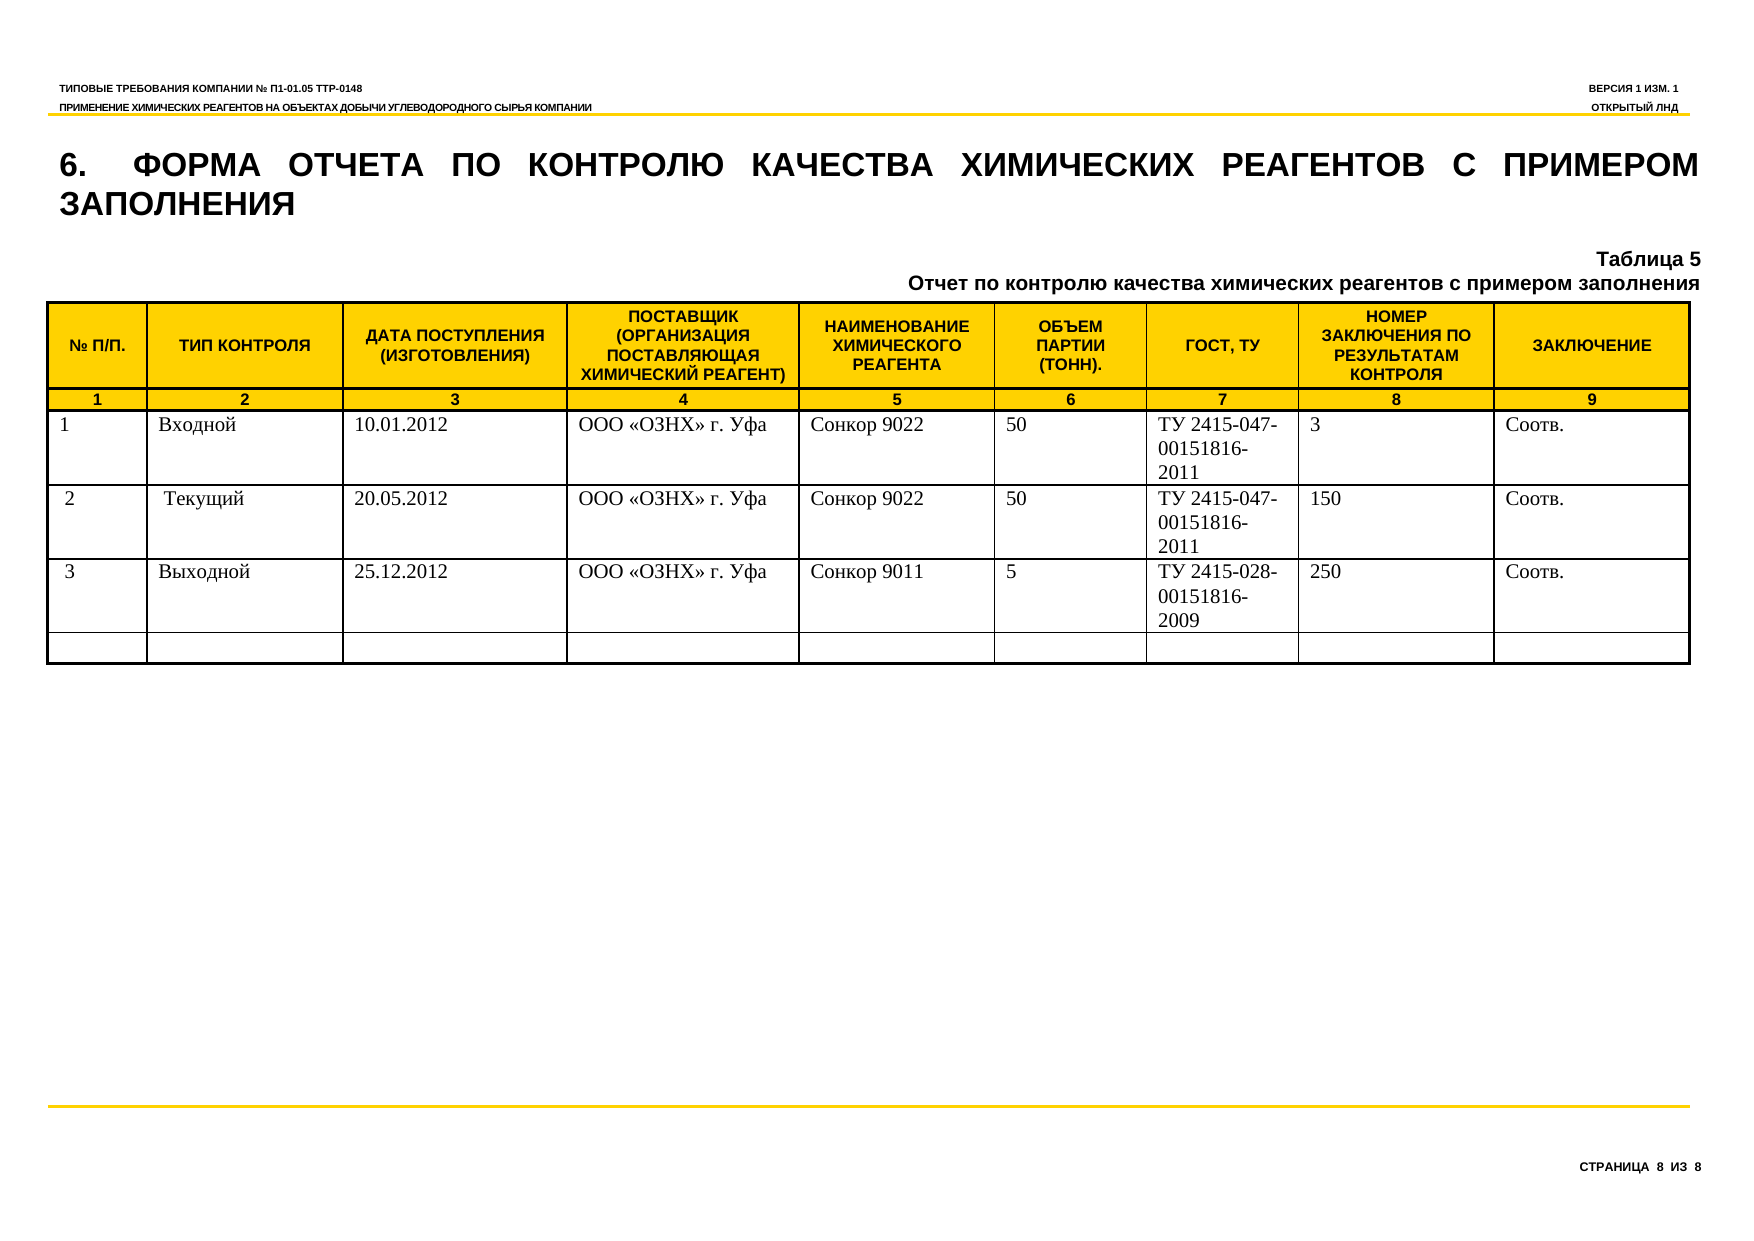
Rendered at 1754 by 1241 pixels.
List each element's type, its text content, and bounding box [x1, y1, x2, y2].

table_cell ТУ 2415-028-00151816-2009 [1147, 560, 1298, 632]
table_cell [568, 633, 798, 662]
table_cell ТУ 2415-047-00151816-2011 [1147, 412, 1298, 484]
table_cell 2 [148, 390, 342, 409]
table_cell 4 [568, 390, 798, 409]
list Таблица 5 [134, 247, 1701, 271]
table_cell 5 [995, 560, 1146, 632]
table_cell Соотв. [1495, 486, 1688, 558]
table_header НОМЕР ЗАКЛЮЧЕНИЯ ПО РЕЗУЛЬТАТАМ КОНТРОЛЯ [1299, 304, 1493, 387]
table_cell [1299, 633, 1493, 662]
table_cell [344, 633, 566, 662]
table_cell 6 [995, 390, 1146, 409]
text Отчет по контролю качества химических реагентов с примером заполнения [59, 271, 1701, 295]
table_cell Выходной [148, 560, 342, 632]
table_cell 20.05.2012 [344, 486, 566, 558]
table_header ПОСТАВЩИК (ОРГАНИЗАЦИЯ ПОСТАВЛЯЮЩАЯ ХИМИЧЕСКИЙ РЕАГЕНТ) [568, 304, 798, 387]
table_cell 3 [49, 560, 146, 632]
table_cell 3 [344, 390, 566, 409]
table_header ОБЪЕМ ПАРТИИ (ТОНН). [995, 304, 1146, 387]
table_cell [1147, 633, 1298, 662]
table_header ТИП КОНТРОЛЯ [148, 304, 342, 387]
table_header ЗАКЛЮЧЕНИЕ [1495, 304, 1688, 387]
table_cell 1 [49, 412, 146, 484]
table_cell Сонкор 9022 [800, 412, 994, 484]
table_cell [1495, 633, 1688, 662]
table_cell Входной [148, 412, 342, 484]
table_cell ООО «ОЗНХ» г. Уфа [568, 560, 798, 632]
list ФОРМА ОТЧЕТА ПО КОНТРОЛЮ КАЧЕСТВА ХИМИЧЕСКИХ РЕАГЕНТОВ С ПРИМЕРОМ ЗАПОЛНЕНИЯ [59, 145, 1701, 222]
table_header ДАТА ПОСТУПЛЕНИЯ (ИЗГОТОВЛЕНИЯ) [344, 304, 566, 387]
table_header ГОСТ, ТУ [1147, 304, 1298, 387]
table_cell 9 [1495, 390, 1688, 409]
table_cell [148, 633, 342, 662]
table_cell 8 [1299, 390, 1493, 409]
table_cell Сонкор 9022 [800, 486, 994, 558]
table_cell 10.01.2012 [344, 412, 566, 484]
table_cell 250 [1299, 560, 1493, 632]
table_cell ООО «ОЗНХ» г. Уфа [568, 412, 798, 484]
table_cell [995, 633, 1146, 662]
table_header НАИМЕНОВАНИЕ ХИМИЧЕСКОГО РЕАГЕНТА [800, 304, 994, 387]
table_cell 5 [800, 390, 994, 409]
table_cell 3 [1299, 412, 1493, 484]
table_cell 50 [995, 486, 1146, 558]
table_cell 50 [995, 412, 1146, 484]
table_header № П/П. [49, 304, 146, 387]
table_cell Соотв. [1495, 412, 1688, 484]
table_cell ООО «ОЗНХ» г. Уфа [568, 486, 798, 558]
table_cell 2 [49, 486, 146, 558]
table_cell Соотв. [1495, 560, 1688, 632]
table_cell 150 [1299, 486, 1493, 558]
table_cell [800, 633, 994, 662]
table_cell 7 [1147, 390, 1298, 409]
table_cell Сонкор 9011 [800, 560, 994, 632]
table_cell Текущий [148, 486, 342, 558]
table_cell 25.12.2012 [344, 560, 566, 632]
table_cell ТУ 2415-047-00151816-2011 [1147, 486, 1298, 558]
table_cell 1 [49, 390, 146, 409]
table_cell [49, 633, 146, 662]
